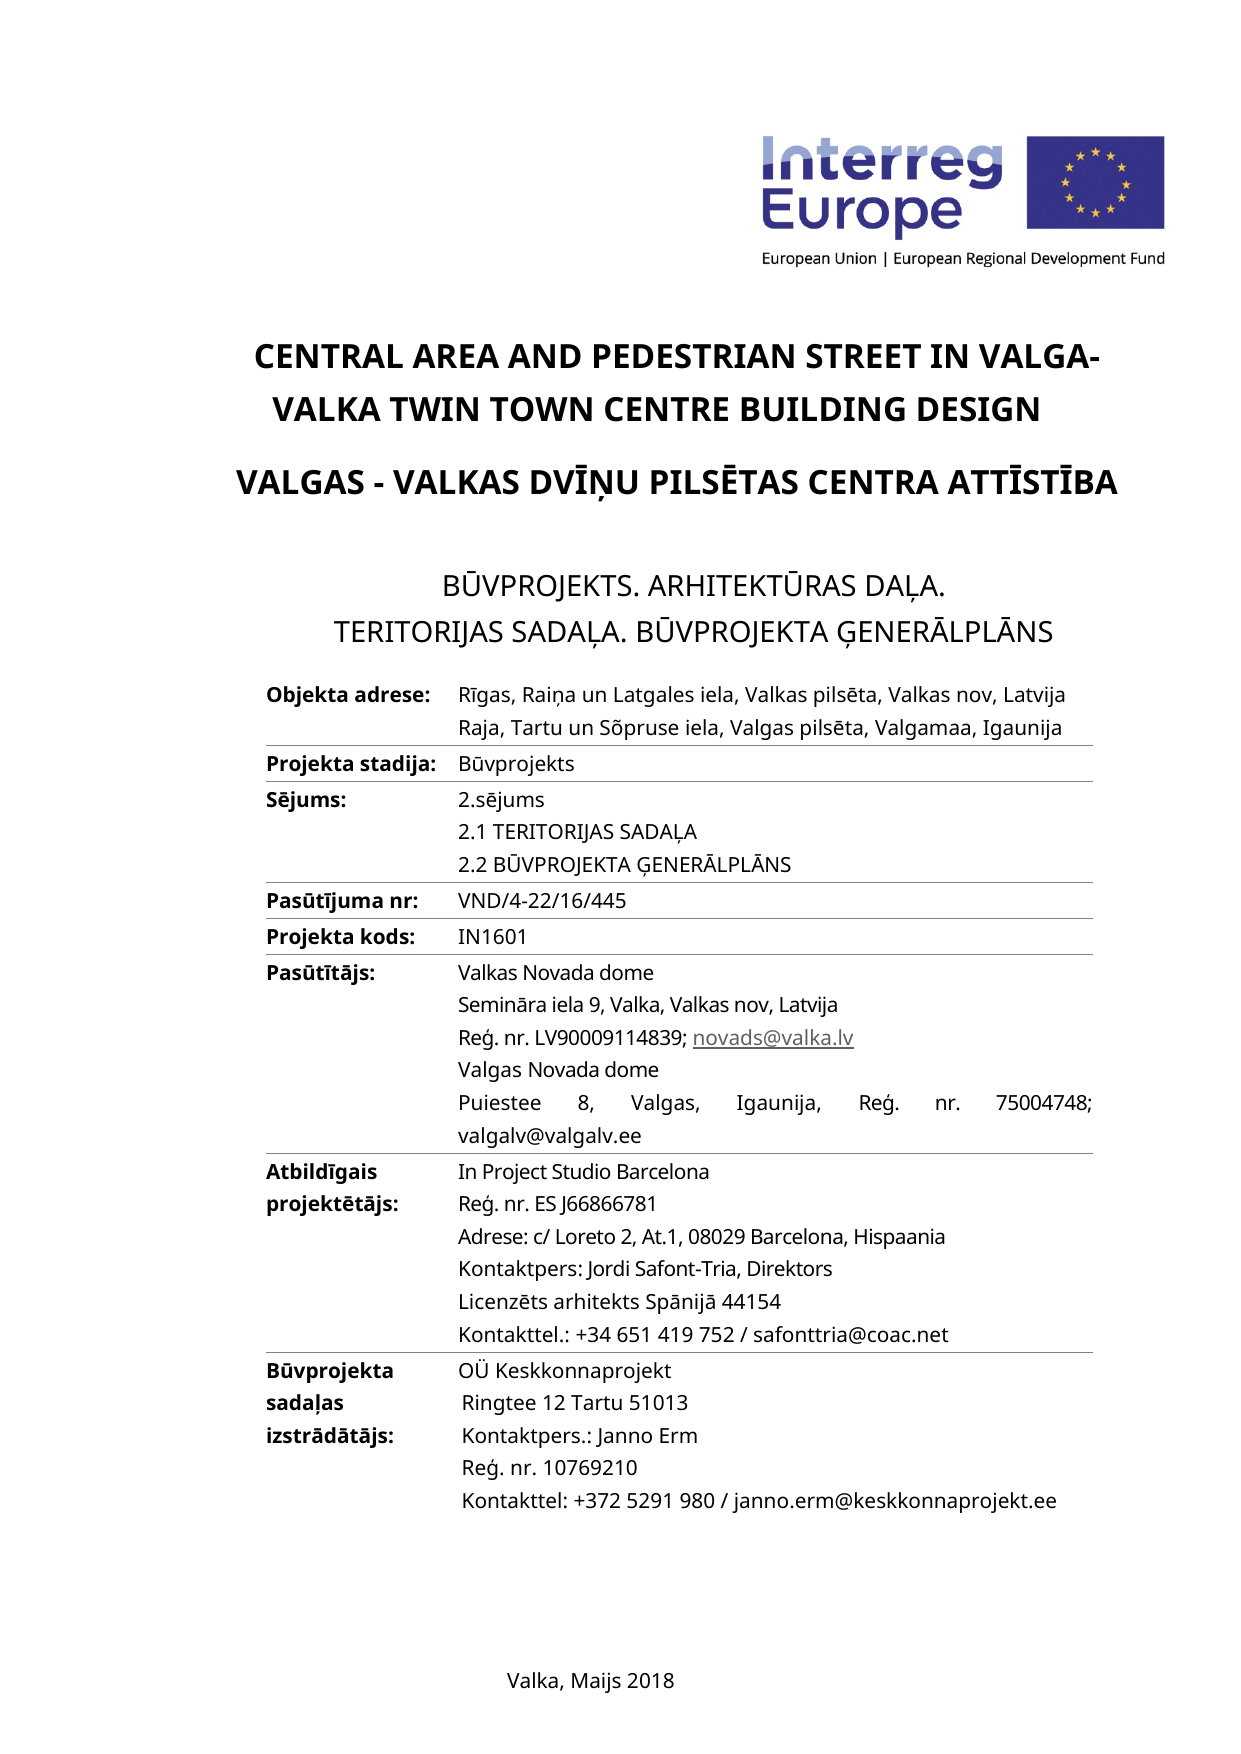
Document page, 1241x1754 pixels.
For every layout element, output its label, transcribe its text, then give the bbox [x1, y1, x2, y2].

table_cell OÜ Keskkonnaprojekt Ringtee 12 Tartu 51013 Kontaktpers.: Janno Erm Reģ. nr. 10769210 Kontakttel: +372 5291 980 / janno.erm@keskkonnaprojekt.ee [458, 1353, 1093, 1518]
table_cell IN1601 [458, 919, 1093, 954]
table_cell Projekta stadija: [266, 746, 458, 781]
table_cell In Project Studio Barcelona Reģ. nr. ES J66866781 Adrese: c/ Loreto 2, At.1, 08029 Barcelona, Hispaania Kontaktpers: Jordi Safont-Tria, Direktors Licenzēts arhitekts Spānijā 44154 Kontakttel.: +34 651 419 752 / safonttria@coac.net [458, 1154, 1093, 1189]
table_cell Valkas Novada dome Semināra iela 9, Valka, Valkas nov, Latvija Reģ. nr. LV90009114839; novads@valka.lv Valgas Novada dome Puiestee 8, Valgas, Igaunija, Reģ. nr. 75004748; valgalv@valgalv.ee [458, 1084, 1093, 1153]
table_cell Būvprojekta sadaļas izstrādātājs: [266, 1353, 458, 1518]
table_header Objekta adrese: [266, 678, 458, 745]
table_cell Būvprojekts [458, 746, 1093, 781]
table_cell Projekta kods: [266, 919, 458, 954]
table_cell Sējums: [266, 782, 458, 882]
text CENTRAL AREA AND PEDESTRIAN STREET IN VALGA-VALKA TWIN TOWN CENTRE BUILDING DESIGN [192, 333, 1122, 431]
table_cell VND/4-22/16/445 [458, 883, 1093, 918]
picture [754, 132, 1168, 269]
table_cell Pasūtītājs: [266, 955, 458, 1153]
table_cell 2.sējums 2.1 TERITORIJAS SADAĻA 2.2 BŪVPROJEKTA ĢENERĀLPLĀNS [458, 782, 1093, 882]
text BŪVPROJEKTS. ARHITEKTŪRAS DAĻA. TERITORIJAS SADAĻA. BŪVPROJEKTA ĢENERĀLPLĀNS [266, 565, 1122, 651]
table_cell In Project Studio Barcelona Reģ. nr. ES J66866781 Adrese: c/ Loreto 2, At.1, 08029 Barcelona, Hispaania Kontaktpers: Jordi Safont-Tria, Direktors Licenzēts arhitekts Spānijā 44154 Kontakttel.: +34 651 419 752 / safonttria@coac.net [458, 1316, 1093, 1352]
table_cell Pasūtījuma nr: [266, 883, 458, 918]
table_header Rīgas, Raiņa un Latgales iela, Valkas pilsēta, Valkas nov, Latvija Raja, Tartu un Sõpruse iela, Valgas pilsēta, Valgamaa, Igaunija [458, 678, 1093, 745]
text VALGAS - VALKAS DVĪŅU PILSĒTAS CENTRA ATTĪSTĪBA [192, 458, 1122, 540]
table_cell Atbildīgais projektētājs: [266, 1154, 458, 1352]
